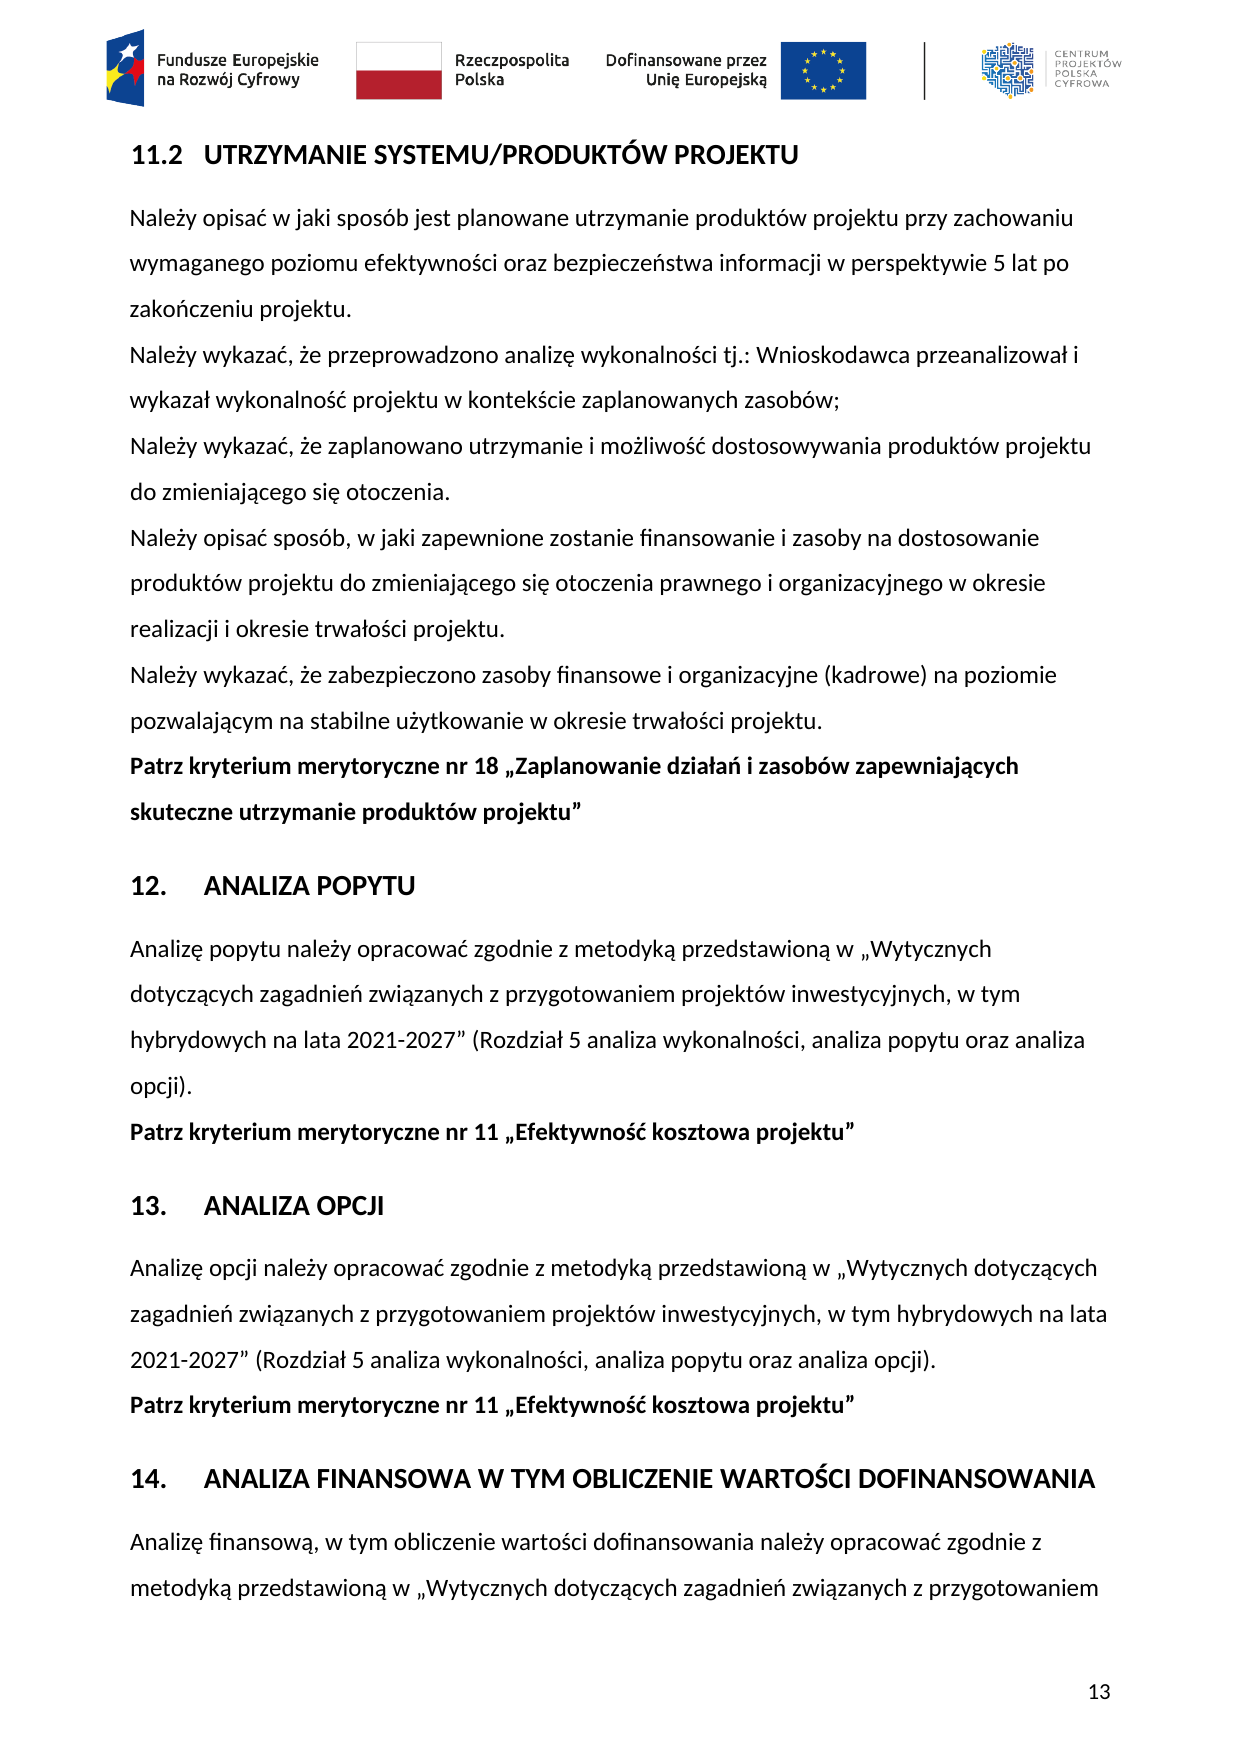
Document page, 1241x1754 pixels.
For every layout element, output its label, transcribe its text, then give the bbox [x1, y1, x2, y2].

text Należy wykazać, że przeprowadzono analizę wykonalności tj.: Wnioskodawca przeanalizował i wykazał wykonalność projektu w kontekście zaplanowanych zasobów; [129, 339, 1110, 415]
subtitle ANALIZA POPYTU [130, 867, 1110, 903]
text Należy opisać w jaki sposób jest planowane utrzymanie produktów projektu przy zachowaniu wymaganego poziomu efektywności oraz bezpieczeństwa informacji w perspektywie 5 lat po zakończeniu projektu. [129, 202, 1110, 324]
subtitle ANALIZA FINANSOWA W TYM OBLICZENIE WARTOŚCI DOFINANSOWANIA [130, 1460, 1110, 1496]
subtitle UTRZYMANIE SYSTEMU/PRODUKTÓW PROJEKTU [131, 136, 1110, 171]
text Analizę opcji należy opracować zgodnie z metodyką przedstawioną w „Wytycznych dotyczących zagadnień związanych z przygotowaniem projektów inwestycyjnych, w tym hybrydowych na lata 2021-2027” (Rozdział 5 analiza wykonalności, analiza popytu oraz analiza opcji). [130, 1252, 1110, 1374]
subtitle ANALIZA OPCJI [130, 1187, 1110, 1222]
text Patrz kryterium merytoryczne nr 18 „Zaplanowanie działań i zasobów zapewniających skuteczne utrzymanie produktów projektu” [130, 751, 1110, 827]
text Patrz kryterium merytoryczne nr 11 „Efektywność kosztowa projektu” [130, 1116, 1110, 1146]
text Analizę popytu należy opracować zgodnie z metodyką przedstawioną w „Wytycznych dotyczących zagadnień związanych z przygotowaniem projektów inwestycyjnych, w tym hybrydowych na lata 2021-2027” (Rozdział 5 analiza wykonalności, analiza popytu oraz analiza opcji). [130, 933, 1110, 1101]
text Należy wykazać, że zaplanowano utrzymanie i możliwość dostosowywania produktów projektu do zmieniającego się otoczenia. [130, 430, 1110, 507]
picture [106, 29, 1122, 107]
text Należy wykazać, że zabezpieczono zasoby finansowe i organizacyjne (kadrowe) na poziomie pozwalającym na stabilne użytkowanie w okresie trwałości projektu. [130, 659, 1110, 735]
text Należy opisać sposób, w jaki zapewnione zostanie finansowanie i zasoby na dostosowanie produktów projektu do zmieniającego się otoczenia prawnego i organizacyjnego w okresie realizacji i okresie trwałości projektu. [130, 522, 1110, 644]
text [130, 1526, 1110, 1603]
text Patrz kryterium merytoryczne nr 11 „Efektywność kosztowa projektu” [130, 1390, 1110, 1420]
